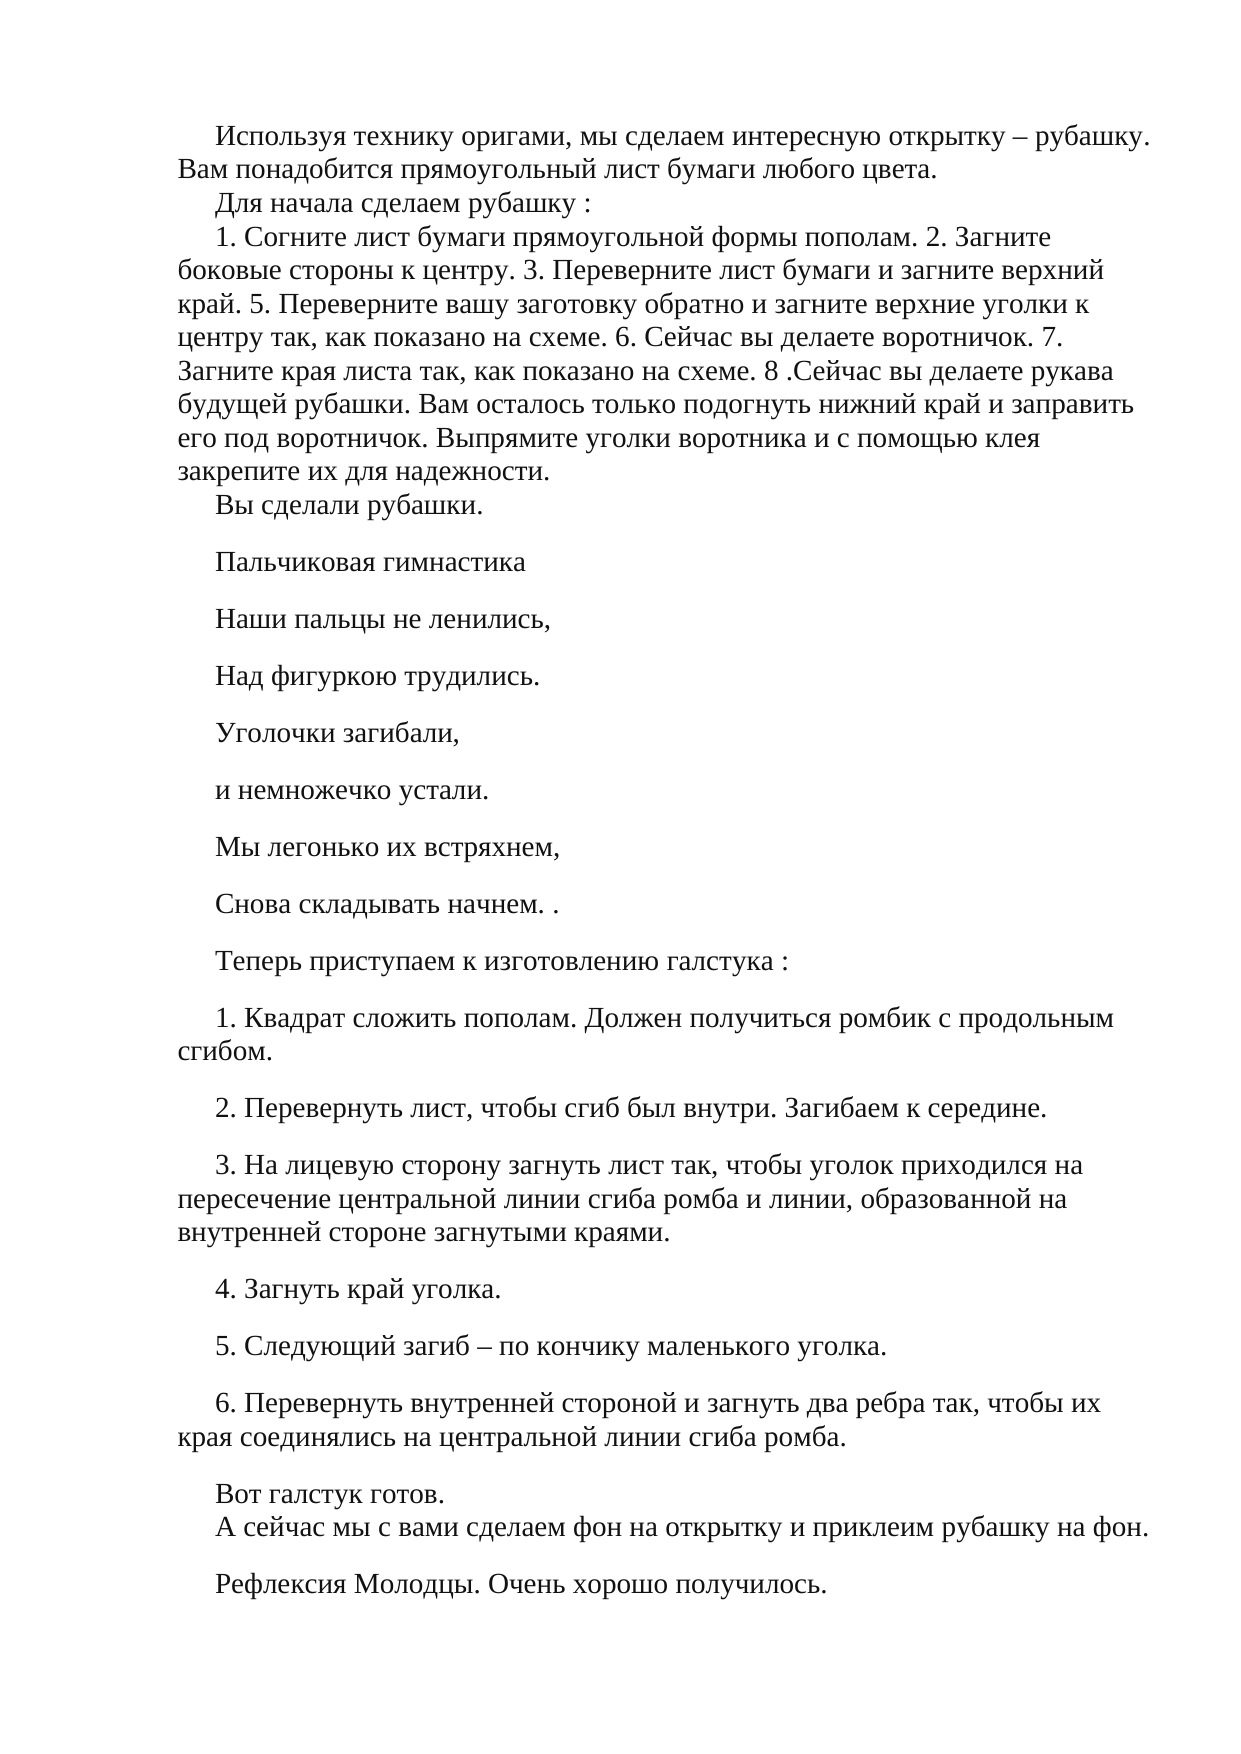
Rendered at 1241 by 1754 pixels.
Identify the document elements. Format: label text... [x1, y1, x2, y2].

text Теперь приступаем к изготовлению галстука : [177, 943, 1152, 976]
text 2. Перевернуть лист, чтобы сгиб был внутри. Загибаем к середине. [177, 1090, 1152, 1124]
text Снова складывать начнем. . [177, 886, 1152, 919]
text Наши пальцы не ленились, [177, 601, 1152, 634]
text 1. Квадрат сложить пополам. Должен получиться ромбик с продольным сгибом. [177, 1000, 1152, 1067]
text Вот галстук готов. [177, 1476, 1152, 1509]
text Уголочки загибали, [177, 715, 1152, 748]
text Мы легонько их встряхнем, [177, 829, 1152, 862]
text 1. Согните лист бумаги прямоугольной формы пополам. 2. Загните боковые стороны к центру. 3. Переверните лист бумаги и загните верхний край. 5. Переверните вашу заготовку обратно и загните верхние уголки к центру так, как показано на схеме. 6. Сейчас вы делаете воротничок. 7. Загните края листа так, как показано на схеме. 8 .Сейчас вы делаете рукава будущей рубашки. Вам осталось только подогнуть нижний край и заправить его под воротничок. Выпрямите уголки воротника и с помощью клея закрепите их для надежности. [177, 219, 1152, 487]
text Рефлексия Молодцы. Очень хорошо получилось. [177, 1566, 1152, 1600]
text Пальчиковая гимнастика [177, 544, 1152, 578]
text 3. На лицевую сторону загнуть лист так, чтобы уголок приходился на пересечение центральной линии сгиба ромба и линии, образованной на внутренней стороне загнутыми краями. [177, 1147, 1152, 1248]
text Используя технику оригами, мы сделаем интересную открытку – рубашку. Вам понадобится прямоугольный лист бумаги любого цвета. [177, 118, 1152, 185]
text 6. Перевернуть внутренней стороной и загнуть два ребра так, чтобы их края соединялись на центральной линии сгиба ромба. [177, 1385, 1152, 1452]
text Над фигуркою трудились. [177, 658, 1152, 692]
text А сейчас мы с вами сделаем фон на открытку и приклеим рубашку на фон. [177, 1509, 1152, 1543]
text Вы сделали рубашки. [177, 487, 1152, 521]
text 5. Следующий загиб – по кончику маленького уголка. [177, 1328, 1152, 1362]
text 4. Загнуть край уголка. [177, 1271, 1152, 1305]
text Для начала сделаем рубашку : [177, 185, 1152, 219]
text и немножечко устали. [177, 772, 1152, 806]
